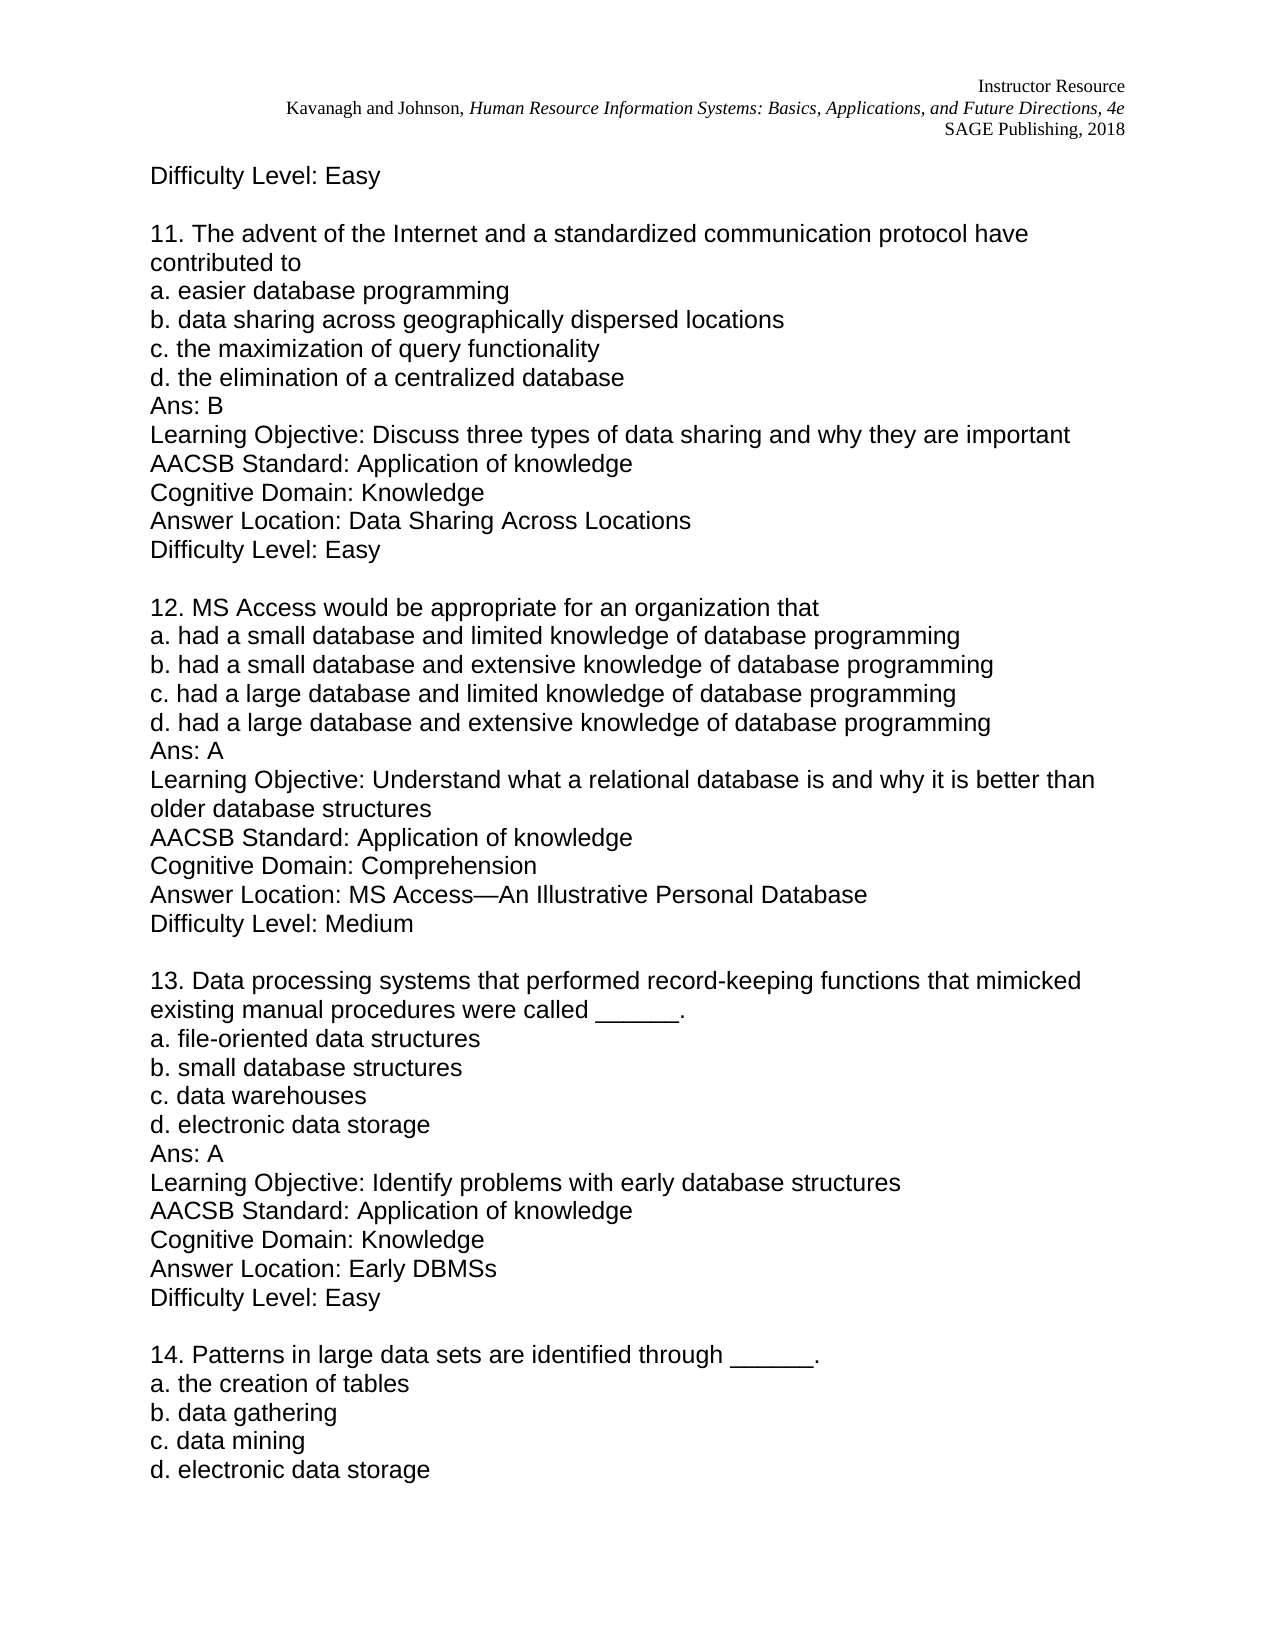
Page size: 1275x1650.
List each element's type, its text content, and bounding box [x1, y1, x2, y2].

text Difficulty Level: Easy [150, 535, 1125, 564]
text Ans: B [150, 391, 1125, 420]
text Cognitive Domain: Knowledge [150, 1225, 1125, 1254]
text Answer Location: Early DBMSs [150, 1254, 1125, 1282]
text Difficulty Level: Easy [150, 161, 1125, 190]
text b. had a small database and extensive knowledge of database programming [150, 650, 1125, 679]
text b. data gathering [150, 1397, 1125, 1426]
text Answer Location: Data Sharing Across Locations [150, 506, 1125, 535]
text AACSB Standard: Application of knowledge [150, 449, 1125, 477]
text Difficulty Level: Easy [150, 1282, 1125, 1311]
text a. easier database programming [150, 276, 1125, 305]
text AACSB Standard: Application of knowledge [150, 822, 1125, 851]
text Learning Objective: Understand what a relational database is and why it is better than older database structures [150, 765, 1125, 822]
text d. electronic data storage [150, 1110, 1125, 1139]
text c. data mining [150, 1426, 1125, 1455]
text c. data warehouses [150, 1081, 1125, 1110]
text a. file-oriented data structures [150, 1024, 1125, 1052]
text Learning Objective: Identify problems with early database structures [150, 1167, 1125, 1196]
text 12. MS Access would be appropriate for an organization that [150, 592, 1125, 621]
text d. electronic data storage [150, 1455, 1125, 1484]
text Ans: A [150, 736, 1125, 765]
text Learning Objective: Discuss three types of data sharing and why they are important [150, 420, 1125, 449]
text a. the creation of tables [150, 1369, 1125, 1397]
text Answer Location: MS Access—An Illustrative Personal Database [150, 880, 1125, 909]
text AACSB Standard: Application of knowledge [150, 1196, 1125, 1225]
text a. had a small database and limited knowledge of database programming [150, 621, 1125, 650]
text Cognitive Domain: Comprehension [150, 851, 1125, 880]
text 11. The advent of the Internet and a standardized communication protocol have contributed to [150, 219, 1125, 276]
text b. data sharing across geographically dispersed locations [150, 305, 1125, 334]
text 13. Data processing systems that performed record-keeping functions that mimicked existing manual procedures were called ______. [150, 966, 1125, 1024]
text c. had a large database and limited knowledge of database programming [150, 679, 1125, 707]
text d. the elimination of a centralized database [150, 362, 1125, 391]
text 14. Patterns in large data sets are identified through ______. [150, 1340, 1125, 1369]
text c. the maximization of query functionality [150, 334, 1125, 362]
text Difficulty Level: Medium [150, 909, 1125, 937]
text Ans: A [150, 1139, 1125, 1167]
text Cognitive Domain: Knowledge [150, 477, 1125, 506]
text b. small database structures [150, 1052, 1125, 1081]
text d. had a large database and extensive knowledge of database programming [150, 707, 1125, 736]
